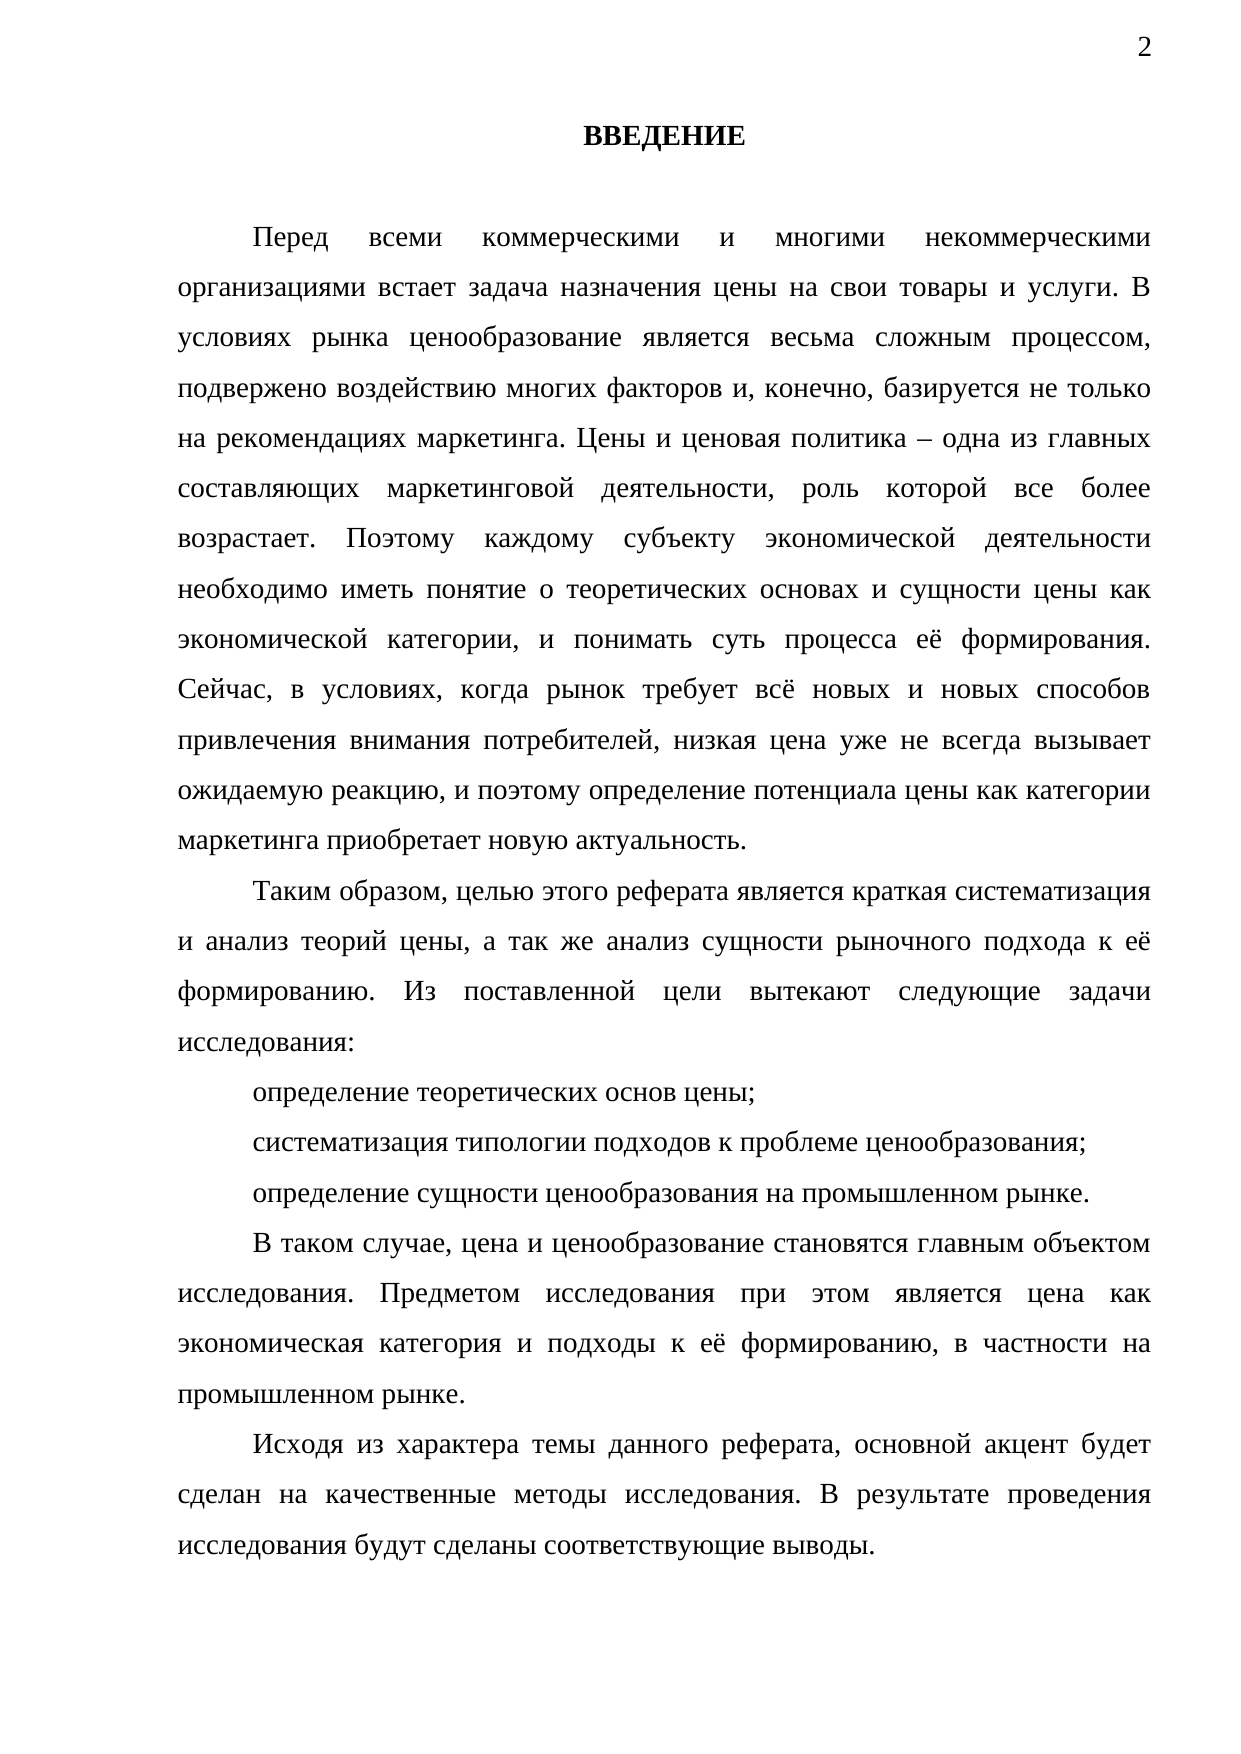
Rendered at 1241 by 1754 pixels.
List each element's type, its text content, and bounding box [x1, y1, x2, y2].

text Перед всеми коммерческими и многими некоммерческими организациями встает задача назначения цены на свои товары и услуги. В условиях рынка ценообразование является весьма сложным процессом, подвержено воздействию многих факторов и, конечно, базируется не только на рекомендациях маркетинга. Цены и ценовая политика – одна из главных составляющих маркетинговой деятельности, роль которой все более возрастает. Поэтому каждому субъекту экономической деятельности необходимо иметь понятие о теоретических основах и сущности цены как экономической категории, и понимать суть процесса её формирования. Сейчас, в условиях, когда рынок требует всё новых и новых способов привлечения внимания потребителей, низкая цена уже не всегда вызывает ожидаемую реакцию, и поэтому определение потенциала цены как категории маркетинга приобретает новую актуальность. [177, 219, 1152, 856]
text определение теоретических основ цены; [177, 1074, 1152, 1108]
text систематизация типологии подходов к проблеме ценообразования; [177, 1124, 1152, 1158]
text Исходя из характера темы данного реферата, основной акцент будет сделан на качественные методы исследования. В результате проведения исследования будут сделаны соответствующие выводы. [177, 1426, 1152, 1560]
text В таком случае, цена и ценообразование становятся главным объектом исследования. Предметом исследования при этом является цена как экономическая категория и подходы к её формированию, в частности на промышленном рынке. [177, 1225, 1152, 1409]
text Таким образом, целью этого реферата является краткая систематизация и анализ теорий цены, а так же анализ сущности рыночного подхода к её формированию. Из поставленной цели вытекают следующие задачи исследования: [177, 873, 1152, 1057]
subtitle введение [177, 118, 1152, 152]
text определение сущности ценообразования на промышленном рынке. [177, 1175, 1152, 1208]
